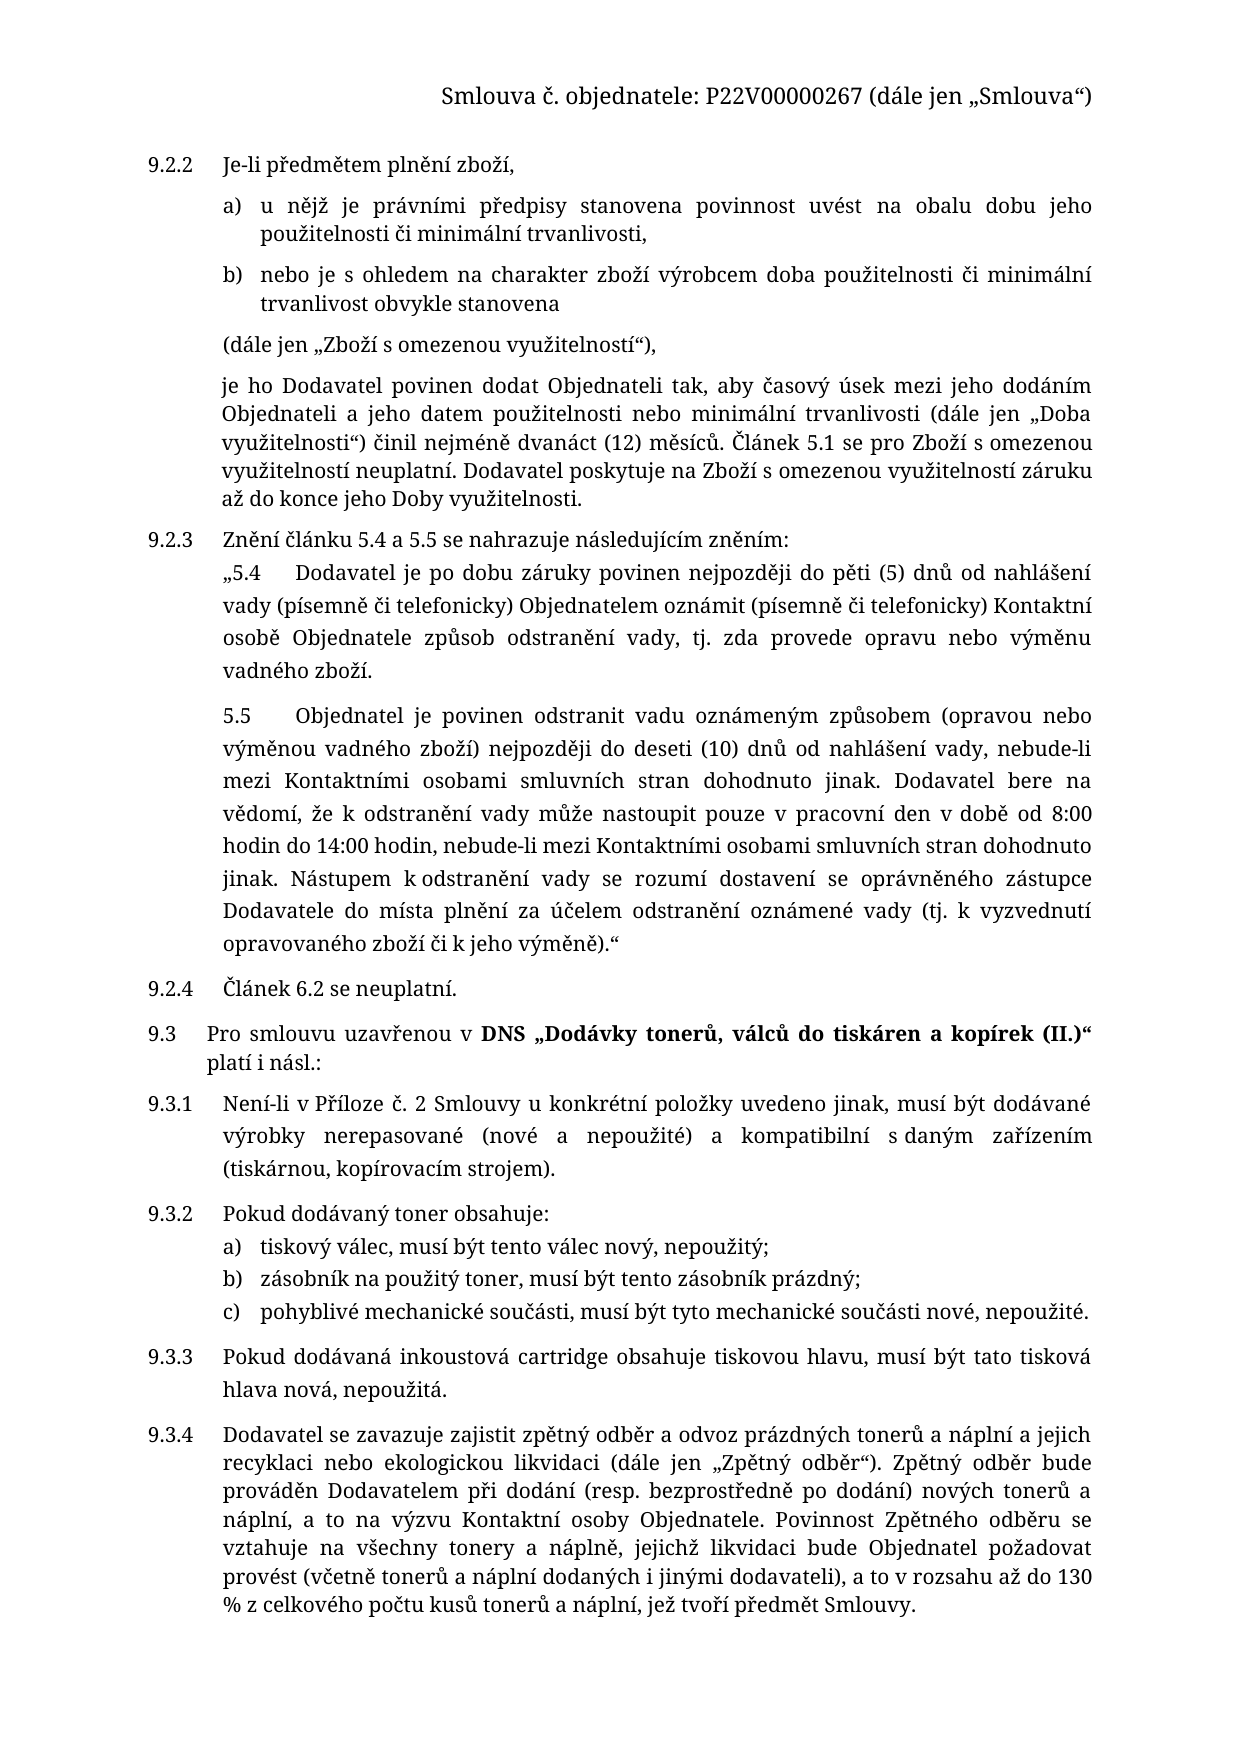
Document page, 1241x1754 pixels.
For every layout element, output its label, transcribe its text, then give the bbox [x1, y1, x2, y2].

list 5.5 Objednatel je povinen odstranit vadu oznámeným způsobem (opravou nebo výměnou vadného zboží) nejpozději do deseti (10) dnů od nahlášení vady, nebude-li mezi Kontaktními osobami smluvních stran dohodnuto jinak. Dodavatel bere na vědomí, že k odstranění vady může nastoupit pouze v pracovní den v době od 8:00 hodin do 14:00 hodin, nebude-li mezi Kontaktními osobami smluvních stran dohodnuto jinak. Nástupem k odstranění vady se rozumí dostavení se oprávněného zástupce Dodavatele do místa plnění za účelem odstranění oznámené vady (tj. k vyzvednutí opravovaného zboží či k jeho výměně).“ [223, 701, 1093, 958]
list Článek 6.2 se neuplatní. [148, 974, 1093, 1003]
list nebo je s ohledem na charakter zboží výrobcem doba použitelnosti či minimální trvanlivost obvykle stanovena [223, 261, 1093, 317]
list tiskový válec, musí být tento válec nový, nepoužitý; [223, 1232, 1093, 1260]
list Znění článku 5.4 a 5.5 se nahrazuje následujícím zněním: [148, 526, 1093, 554]
list pohyblivé mechanické součásti, musí být tyto mechanické součásti nové, nepoužité. [223, 1297, 1093, 1325]
text (dále jen „Zboží s omezenou využitelností“), [223, 330, 1093, 358]
list Pokud dodávaná inkoustová cartridge obsahuje tiskovou hlavu, musí být tato tisková hlava nová, nepoužitá. [148, 1342, 1093, 1403]
list Pro smlouvu uzavřenou v DNS „Dodávky tonerů, válců do tiskáren a kopírek (II.)“ platí i násl.: [148, 1019, 1093, 1076]
list Pokud dodávaný toner obsahuje: [148, 1199, 1093, 1228]
list Dodavatel se zavazuje zajistit zpětný odběr a odvoz prázdných tonerů a náplní a jejich recyklaci nebo ekologickou likvidaci (dále jen „Zpětný odběr“). Zpětný odběr bude prováděn Dodavatelem při dodání (resp. bezprostředně po dodání) nových tonerů a náplní, a to na výzvu Kontaktní osoby Objednatele. Povinnost Zpětného odběru se vztahuje na všechny tonery a náplně, jejichž likvidaci bude Objednatel požadovat provést (včetně tonerů a náplní dodaných i jinými dodavateli), a to v rozsahu až do 130 % z celkového počtu kusů tonerů a náplní, jež tvoří předmět Smlouvy. [148, 1420, 1093, 1619]
list Je-li předmětem plnění zboží, [148, 150, 1093, 179]
list Není-li v Příloze č. 2 Smlouvy u konkrétní položky uvedeno jinak, musí být dodávané výrobky nerepasované (nové a nepoužité) a kompatibilní s daným zařízením (tiskárnou, kopírovacím strojem). [148, 1089, 1093, 1182]
list u nějž je právními předpisy stanovena povinnost uvést na obalu dobu jeho použitelnosti či minimální trvanlivosti, [223, 191, 1093, 248]
list „5.4 Dodavatel je po dobu záruky povinen nejpozději do pěti (5) dnů od nahlášení vady (písemně či telefonicky) Objednatelem oznámit (písemně či telefonicky) Kontaktní osobě Objednatele způsob odstranění vady, tj. zda provede opravu nebo výměnu vadného zboží. [223, 558, 1093, 684]
text je ho Dodavatel povinen dodat Objednateli tak, aby časový úsek mezi jeho dodáním Objednateli a jeho datem použitelnosti nebo minimální trvanlivosti (dále jen „Doba využitelnosti“) činil nejméně dvanáct (12) měsíců. Článek 5.1 se pro Zboží s omezenou využitelností neuplatní. Dodavatel poskytuje na Zboží s omezenou využitelností záruku až do konce jeho Doby využitelnosti. [221, 371, 1093, 513]
list zásobník na použitý toner, musí být tento zásobník prázdný; [223, 1264, 1093, 1293]
